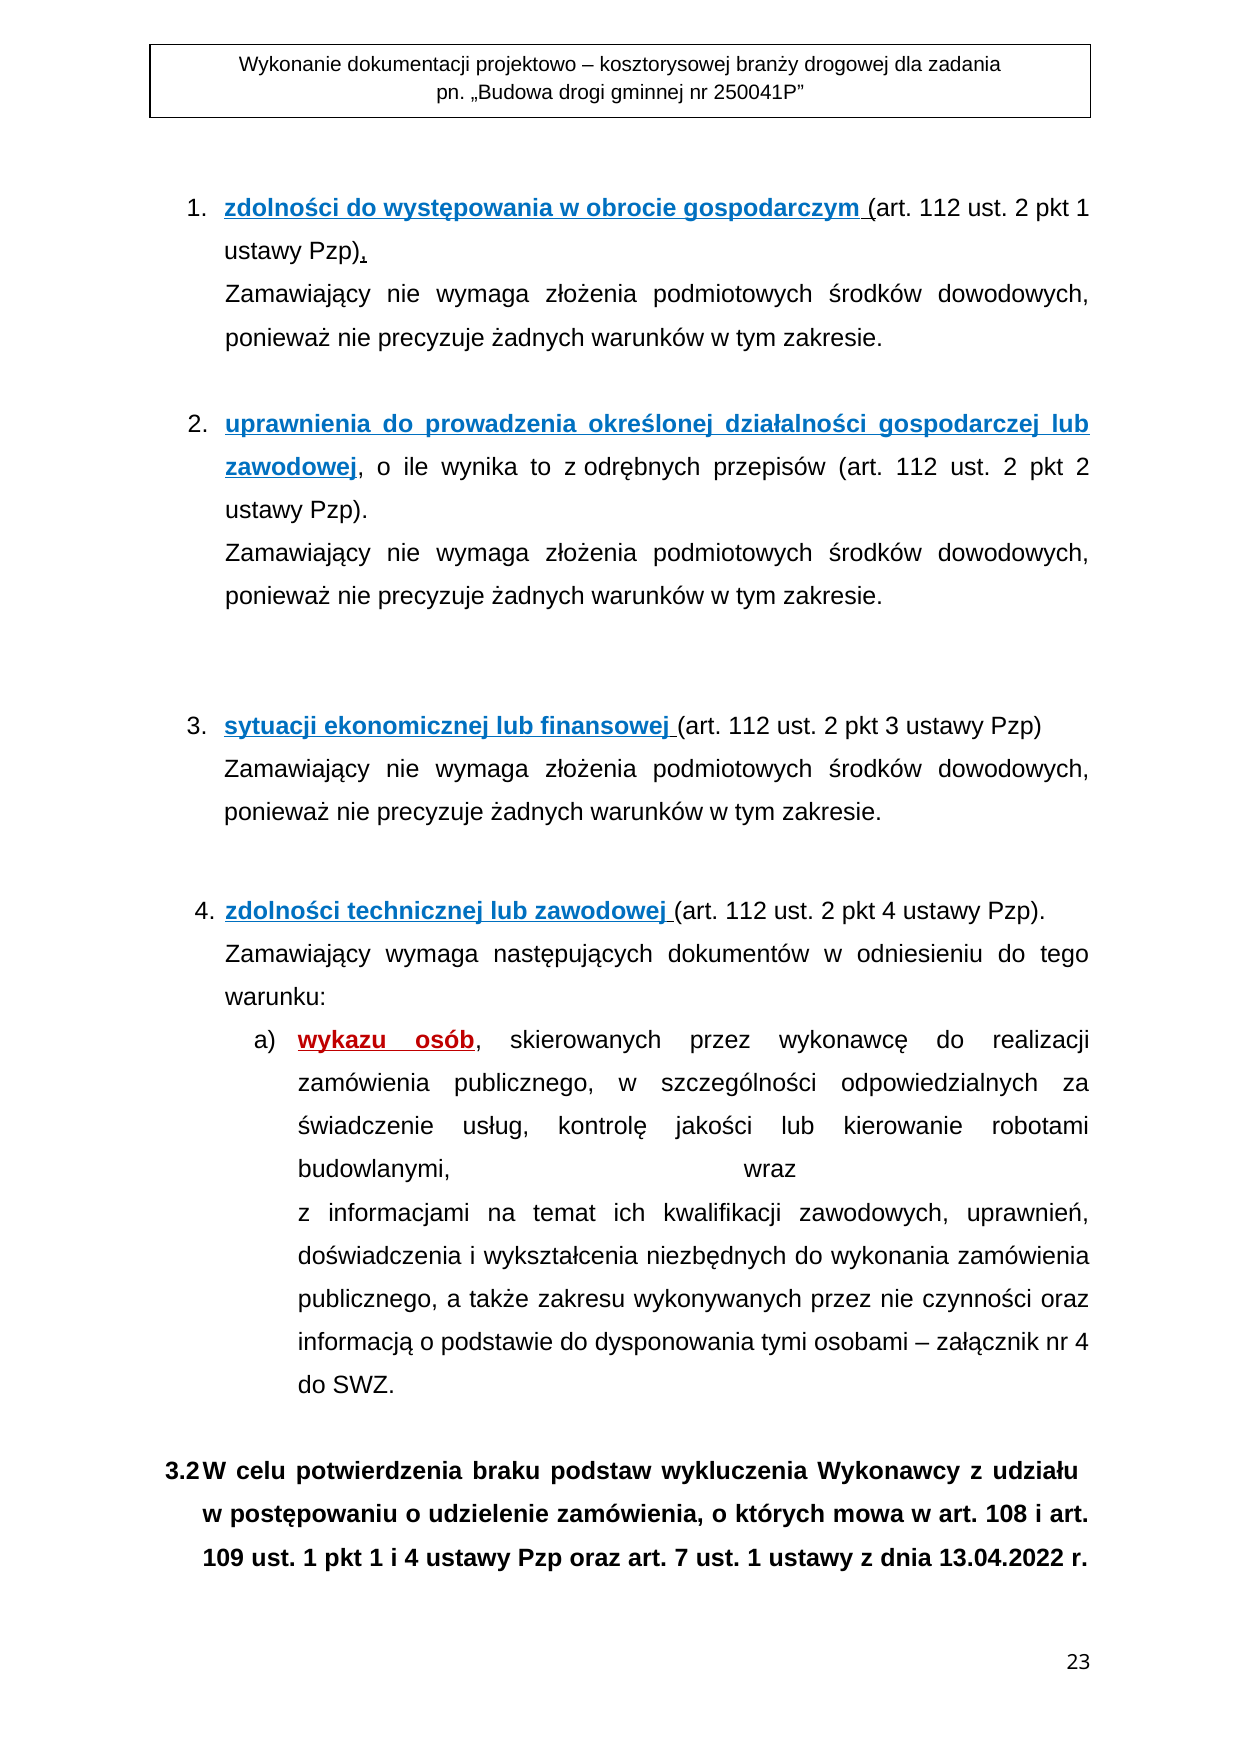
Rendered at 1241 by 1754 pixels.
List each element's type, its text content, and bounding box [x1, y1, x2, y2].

list sytuacji ekonomicznej lub finansowej (art. 112 ust. 2 pkt 3 ustawy Pzp) [186, 711, 1090, 739]
text 4. zdolności technicznej lub zawodowej (art. 112 ust. 2 pkt 4 ustawy Pzp). [194, 896, 1090, 924]
list wykazu osób, skierowanych przez wykonawcę do realizacji zamówienia publicznego, w szczególności odpowiedzialnych za świadczenie usług, kontrolę jakości lub kierowanie robotami budowlanymi, wraz z informacjami na temat ich kwalifikacji zawodowych, uprawnień, doświadczenia i wykształcenia niezbędnych do wykonania zamówienia publicznego, a także zakresu wykonywanych przez nie czynności oraz informacją o podstawie do dysponowania tymi osobami – załącznik nr 4 do SWZ. [253, 1025, 1090, 1399]
list zdolności do występowania w obrocie gospodarczym (art. 112 ust. 2 pkt 1 ustawy Pzp), [186, 193, 1090, 265]
list Zamawiający nie wymaga złożenia podmiotowych środków dowodowych, ponieważ nie precyzuje żadnych warunków w tym zakresie. [224, 754, 1090, 826]
list Zamawiający nie wymaga złożenia podmiotowych środków dowodowych, ponieważ nie precyzuje żadnych warunków w tym zakresie. [225, 279, 1090, 351]
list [165, 1456, 1090, 1571]
text Zamawiający wymaga następujących dokumentów w odniesieniu do tego warunku: [225, 939, 1090, 1011]
list uprawnienia do prowadzenia określonej działalności gospodarczej lub zawodowej, o ile wynika to z odrębnych przepisów (art. 112 ust. 2 pkt 2 ustawy Pzp). [187, 409, 1090, 524]
list Zamawiający nie wymaga złożenia podmiotowych środków dowodowych, ponieważ nie precyzuje żadnych warunków w tym zakresie. [225, 538, 1090, 610]
